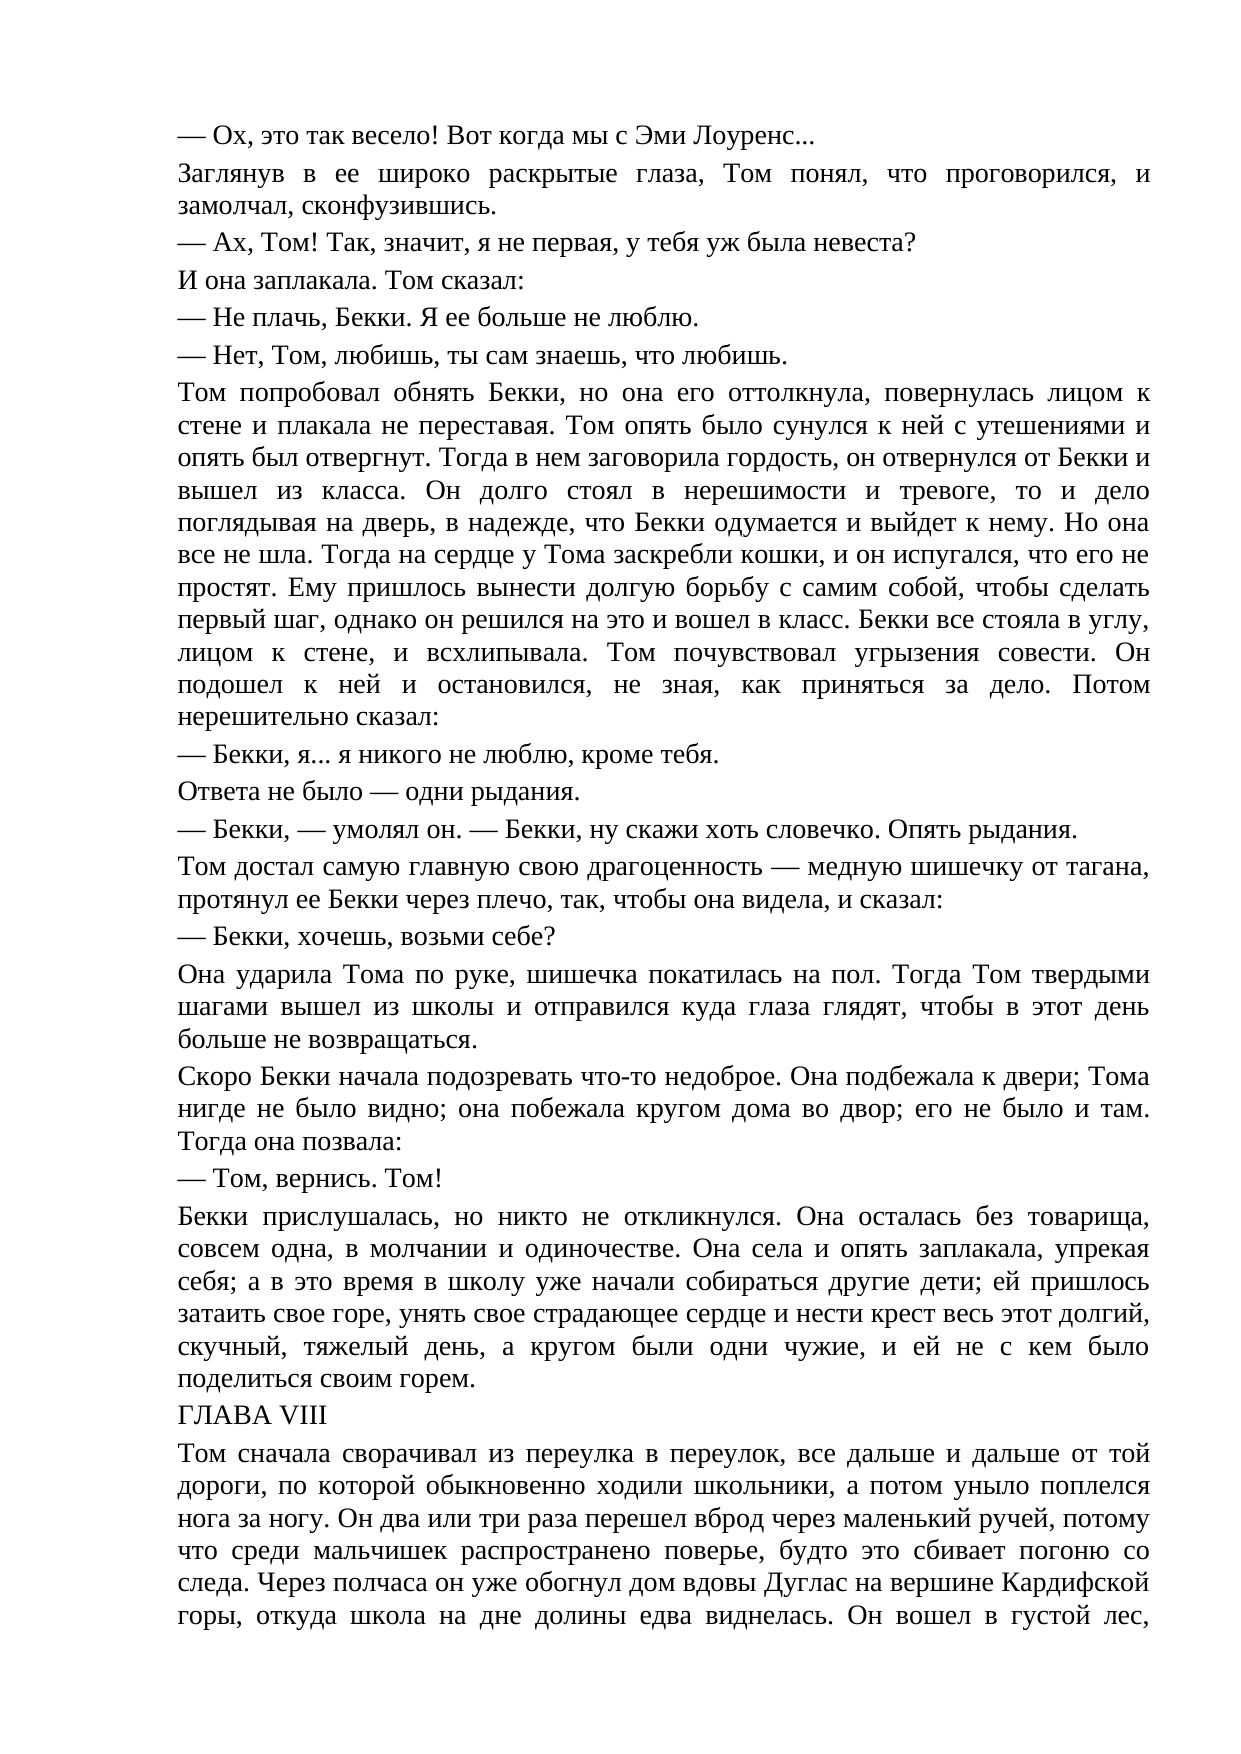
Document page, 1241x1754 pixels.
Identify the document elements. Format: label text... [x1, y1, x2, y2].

text — Ах, Том! Так, значит, я не первая, у тебя уж была невеста? [177, 226, 1152, 258]
text Заглянув в ее широко раскрытые глаза, Том понял, что проговорился, и замолчал, сконфузившись. [177, 156, 1152, 220]
text Том попробовал обнять Бекки, но она его оттолкнула, повернулась лицом к стене и плакала не переставая. Том опять было сунулся к ней с утешениями и опять был отвергнут. Тогда в нем заговорила гордость, он отвернулся от Бекки и вышел из класса. Он долго стоял в нерешимости и тревоге, то и дело поглядывая на дверь, в надежде, что Бекки одумается и выйдет к нему. Но она все не шла. Тогда на сердце у Тома заскребли кошки, и он испугался, что его не простят. Ему пришлось вынести долгую борьбу с самим собой, чтобы сделать первый шаг, однако он решился на это и вошел в класс. Бекки все стояла в углу, лицом к стене, и всхлипывала. Том почувствовал угрызения совести. Он подошел к ней и остановился, не зная, как приняться за дело. Потом нерешительно сказал: [177, 376, 1152, 732]
text — Бекки, — умолял он. — Бекки, ну скажи хоть словечко. Опять рыдания. [177, 812, 1152, 844]
text — Бекки, я... я никого не люблю, кроме тебя. [177, 737, 1152, 769]
text Том достал самую главную свою драгоценность — медную шишечку от тагана, протянул ее Бекки через плечо, так, чтобы она видела, и сказал: [177, 849, 1152, 914]
text — Не плачь, Бекки. Я ее больше не люблю. [177, 301, 1152, 333]
text Бекки прислушалась, но никто не откликнулся. Она осталась без товарища, совсем одна, в молчании и одиночестве. Она села и опять заплакала, упрекая себя; а в это время в школу уже начали собираться другие дети; ей пришлось затаить свое горе, унять свое страдающее сердце и нести крест весь этот долгий, скучный, тяжелый день, а кругом были одни чужие, и ей не с кем было поделиться своим горем. [177, 1199, 1152, 1393]
text — Бекки, хочешь, возьми себе? [177, 919, 1152, 952]
text — Том, вернись. Том! [177, 1161, 1152, 1194]
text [177, 1436, 1152, 1630]
text Ответа не было — одни рыдания. [177, 774, 1152, 807]
text Она ударила Тома по руке, шишечка покатилась на пол. Тогда Том твердыми шагами вышел из школы и отправился куда глаза глядят, чтобы в этот день больше не возвращаться. [177, 957, 1152, 1054]
text ГЛАВА VIII [177, 1398, 1152, 1431]
text И она заплакала. Том сказал: [177, 263, 1152, 295]
text — Ох, это так весело! Вот когда мы с Эми Лоуренс... [177, 118, 1152, 151]
text Скоро Бекки начала подозревать что-то недоброе. Она подбежала к двери; Тома нигде не было видно; она побежала кругом дома во двор; его не было и там. Тогда она позвала: [177, 1059, 1152, 1156]
text — Нет, Том, любишь, ты сам знаешь, что любишь. [177, 338, 1152, 370]
